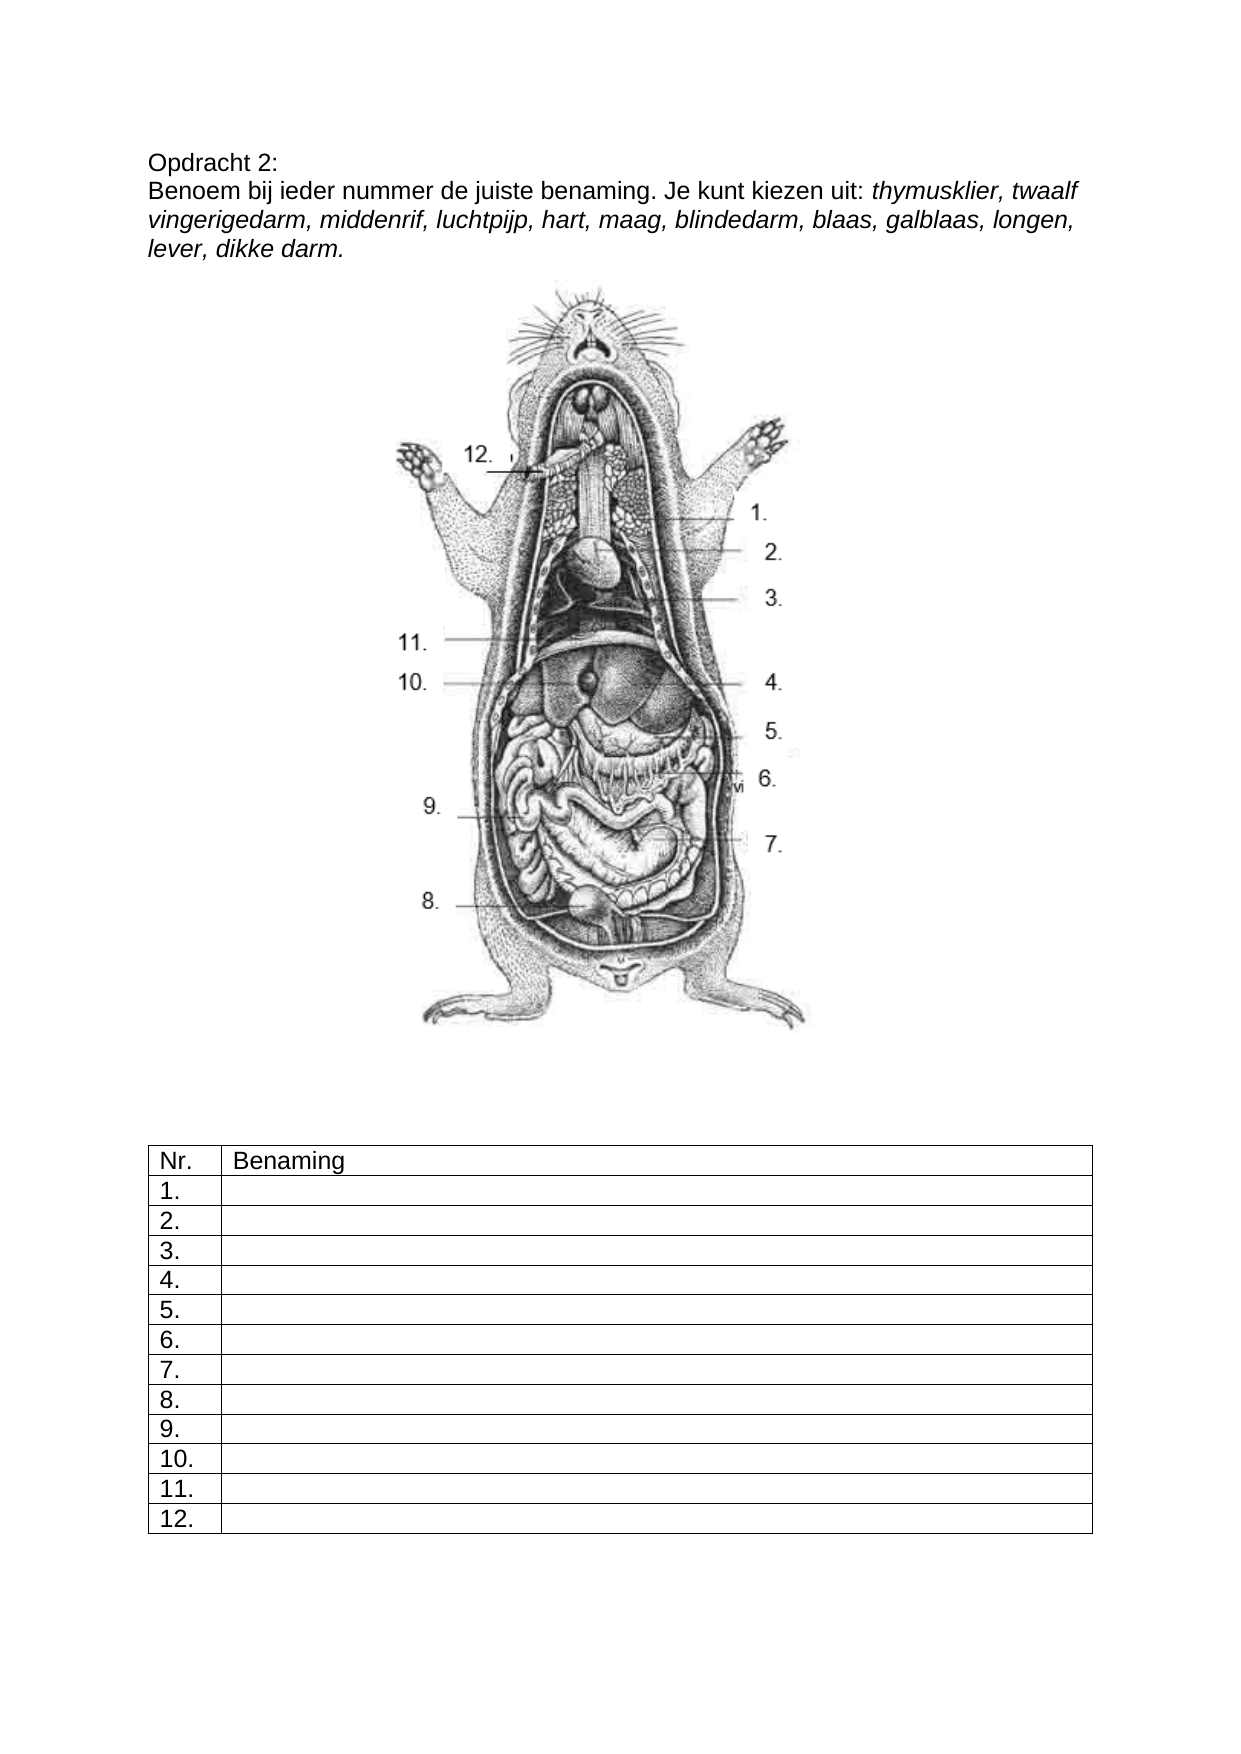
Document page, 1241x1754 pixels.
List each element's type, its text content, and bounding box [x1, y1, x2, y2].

table_cell [149, 1266, 221, 1294]
table_cell [149, 1385, 221, 1413]
table_cell [149, 1236, 221, 1264]
table_cell [222, 1325, 1092, 1354]
text Opdracht 2: [148, 148, 1093, 176]
table_cell [222, 1206, 1092, 1235]
table_cell [222, 1474, 1092, 1503]
table_cell [222, 1415, 1092, 1443]
picture [349, 262, 892, 1033]
table_cell [149, 1415, 221, 1443]
table_cell [222, 1355, 1092, 1384]
table_cell [222, 1176, 1092, 1205]
table_cell [222, 1266, 1092, 1294]
table_cell [222, 1444, 1092, 1473]
table_cell [149, 1355, 221, 1384]
table_header Benaming [222, 1146, 1092, 1175]
table_cell [149, 1206, 221, 1235]
table_cell [149, 1325, 221, 1354]
table_cell [222, 1236, 1092, 1264]
table_cell [149, 1474, 221, 1503]
text Benoem bij ieder nummer de juiste benaming. Je kunt kiezen uit: thymusklier, twaalf vingerigedarm, middenrif, luchtpijp, hart, maag, blindedarm, blaas, galblaas, longen, lever, dikke darm. [148, 176, 1093, 263]
table_cell [222, 1385, 1092, 1413]
table_cell [222, 1504, 1092, 1533]
table_header Nr. [149, 1146, 221, 1175]
table_cell [222, 1295, 1092, 1324]
table_cell [149, 1176, 221, 1205]
table_cell [149, 1504, 221, 1533]
table_cell [149, 1444, 221, 1473]
table_cell [149, 1295, 221, 1324]
